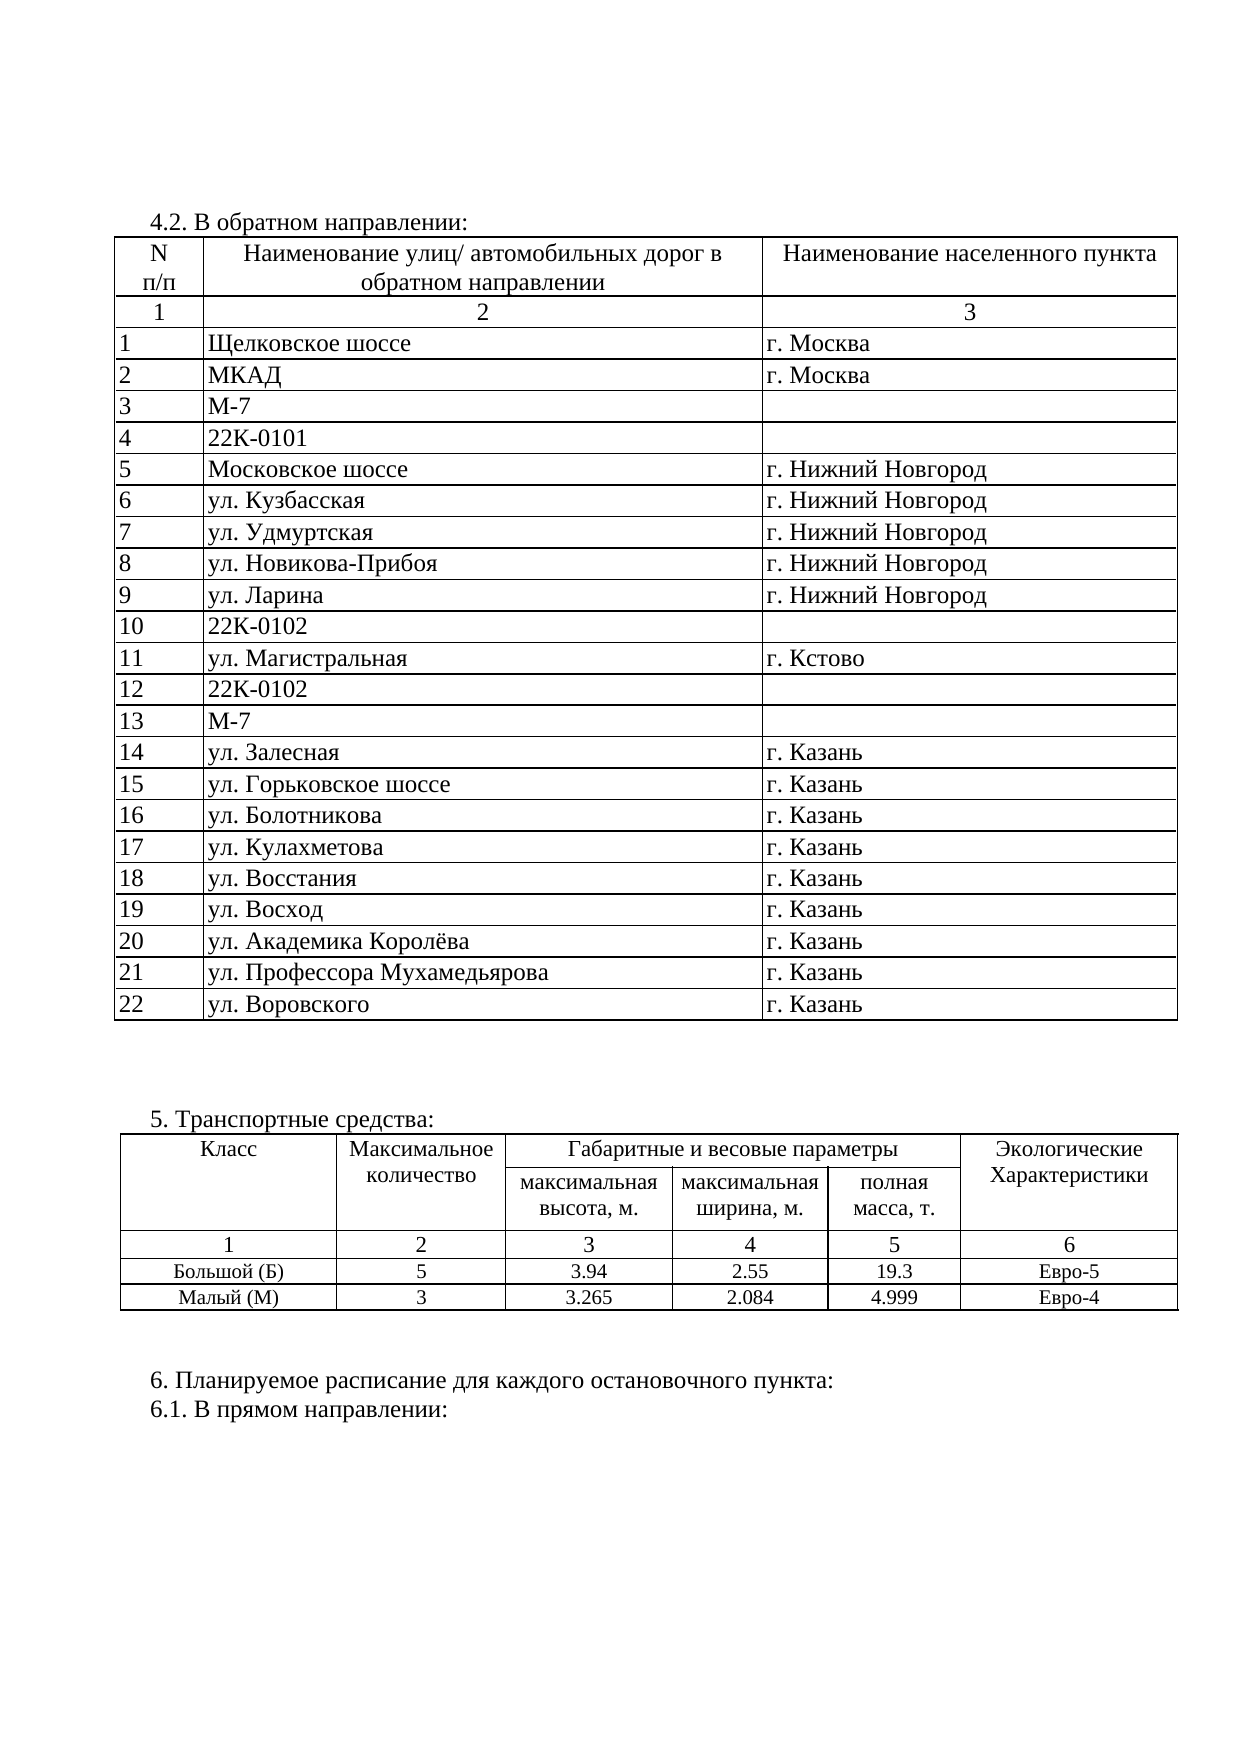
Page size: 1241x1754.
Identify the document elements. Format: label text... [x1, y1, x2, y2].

table_cell 4 [115, 422, 203, 453]
table_header Максимальное количество [337, 1135, 505, 1230]
table_cell Малый (М) [121, 1285, 336, 1309]
table_cell 3 [115, 391, 203, 421]
table_cell 22К-0102 [204, 675, 762, 704]
table_cell 20 [115, 926, 203, 956]
table_cell 22К-0102 [204, 612, 762, 641]
table_cell Московское шоссе [204, 454, 762, 484]
table_cell ул. Болотникова [204, 800, 762, 830]
table_cell 2.084 [673, 1285, 827, 1309]
table_cell 16 [115, 800, 203, 830]
table_cell 7 [115, 517, 203, 547]
table_cell г. Казань [763, 956, 1177, 987]
table_cell 2 [115, 359, 203, 390]
table_header Габаритные и весовые параметры [506, 1135, 960, 1166]
table_cell г. Москва [763, 358, 1177, 390]
table_cell г. Казань [763, 767, 1177, 799]
table_cell г. Нижний Новгород [763, 579, 1177, 610]
text 6.1. В прямом направлении: [150, 1394, 1090, 1423]
table_cell 5 [337, 1259, 505, 1283]
table_cell 3 [337, 1285, 505, 1309]
table_cell ул. Восход [204, 895, 762, 924]
table_cell 1 [115, 328, 203, 358]
table_cell ул. Залесная [204, 737, 762, 767]
table_cell 3.265 [506, 1285, 672, 1309]
text 6. Планируемое расписание для каждого остановочного пункта: [150, 1366, 1090, 1394]
table_cell 3.94 [506, 1259, 672, 1283]
table_cell 5 [829, 1231, 960, 1258]
table_cell 4 [673, 1231, 827, 1258]
table_cell М-7 [204, 706, 762, 736]
table_cell 21 [115, 957, 203, 987]
table_cell г. Казань [763, 988, 1177, 1019]
table_header Наименование населенного пункта [763, 238, 1177, 295]
table_cell 3 [506, 1231, 672, 1258]
table_cell ул. Академика Королёва [204, 926, 762, 956]
table_cell ул. Кузбасская [204, 486, 762, 516]
table_cell Щелковское шоссе [204, 328, 762, 358]
table_cell ул. Новикова-Прибоя [204, 549, 762, 578]
table_cell максимальная высота, м. [506, 1168, 672, 1230]
table_cell ул. Магистральная [204, 643, 762, 673]
table_cell г. Москва [763, 327, 1177, 358]
table_cell г. Кстово [763, 641, 1177, 673]
table_cell 6 [961, 1231, 1177, 1258]
table_cell г. Казань [763, 862, 1177, 893]
table_cell 13 [115, 705, 203, 736]
table_cell [763, 704, 1177, 736]
table_cell 1 [121, 1231, 336, 1258]
table_cell 14 [115, 737, 203, 767]
table_cell М-7 [204, 391, 762, 421]
table_cell 2 [337, 1231, 505, 1258]
table_cell 19 [115, 894, 203, 924]
table_header Экологические Характеристики [961, 1135, 1177, 1230]
table_cell [763, 610, 1177, 641]
table_cell г. Нижний Новгород [763, 484, 1177, 516]
table_cell 18 [115, 863, 203, 893]
table_cell 12 [115, 674, 203, 704]
table_cell г. Нижний Новгород [763, 453, 1177, 484]
table_cell 15 [115, 768, 203, 799]
table_cell Евро-5 [961, 1259, 1177, 1283]
table_cell 5 [115, 454, 203, 484]
table_cell г. Нижний Новгород [763, 547, 1177, 578]
table_header N п/п [115, 238, 203, 295]
table_cell г. Казань [763, 830, 1177, 862]
table_cell г. Нижний Новгород [763, 516, 1177, 547]
table_cell максимальная ширина, м. [673, 1168, 827, 1230]
table_cell 22 [115, 989, 203, 1019]
table_header Класс [121, 1135, 336, 1230]
table_cell 1 [115, 296, 203, 327]
table_cell ул. Восстания [204, 863, 762, 893]
table_cell 4.999 [829, 1285, 960, 1309]
table_cell Большой (Б) [121, 1259, 336, 1283]
table_cell ул. Кулахметова [204, 832, 762, 862]
table_cell [763, 421, 1177, 453]
table_cell г. Казань [763, 736, 1177, 767]
table_cell Евро-4 [961, 1285, 1177, 1309]
table_cell ул. Горьковское шоссе [204, 769, 762, 799]
table_cell [763, 390, 1177, 421]
table_cell ул. Воровского [204, 989, 762, 1019]
table_cell 2 [204, 297, 762, 327]
text 4.2. В обратном направлении: [150, 207, 1090, 236]
table_cell 6 [115, 485, 203, 516]
table_cell г. Казань [763, 893, 1177, 924]
table_cell г. Казань [763, 925, 1177, 956]
table_cell ул. Профессора Мухамедьярова [204, 958, 762, 987]
table_cell ул. Удмуртская [204, 517, 762, 547]
table_cell [763, 673, 1177, 704]
table_header Наименование улиц/ автомобильных дорог в обратном направлении [204, 238, 762, 295]
table_cell 2.55 [673, 1259, 827, 1283]
text 5. Транспортные средства: [150, 1104, 1090, 1133]
table_cell 19.3 [829, 1259, 960, 1283]
table_cell 9 [115, 580, 203, 610]
table_cell 17 [115, 831, 203, 862]
table_cell полная масса, т. [829, 1168, 960, 1230]
table_cell 8 [115, 548, 203, 578]
table_cell 22К-0101 [204, 423, 762, 453]
table_cell МКАД [204, 360, 762, 390]
table_cell 10 [115, 611, 203, 641]
table_cell 3 [763, 295, 1177, 327]
table_cell г. Казань [763, 799, 1177, 830]
table_cell ул. Ларина [204, 580, 762, 610]
table_cell 11 [115, 643, 203, 673]
